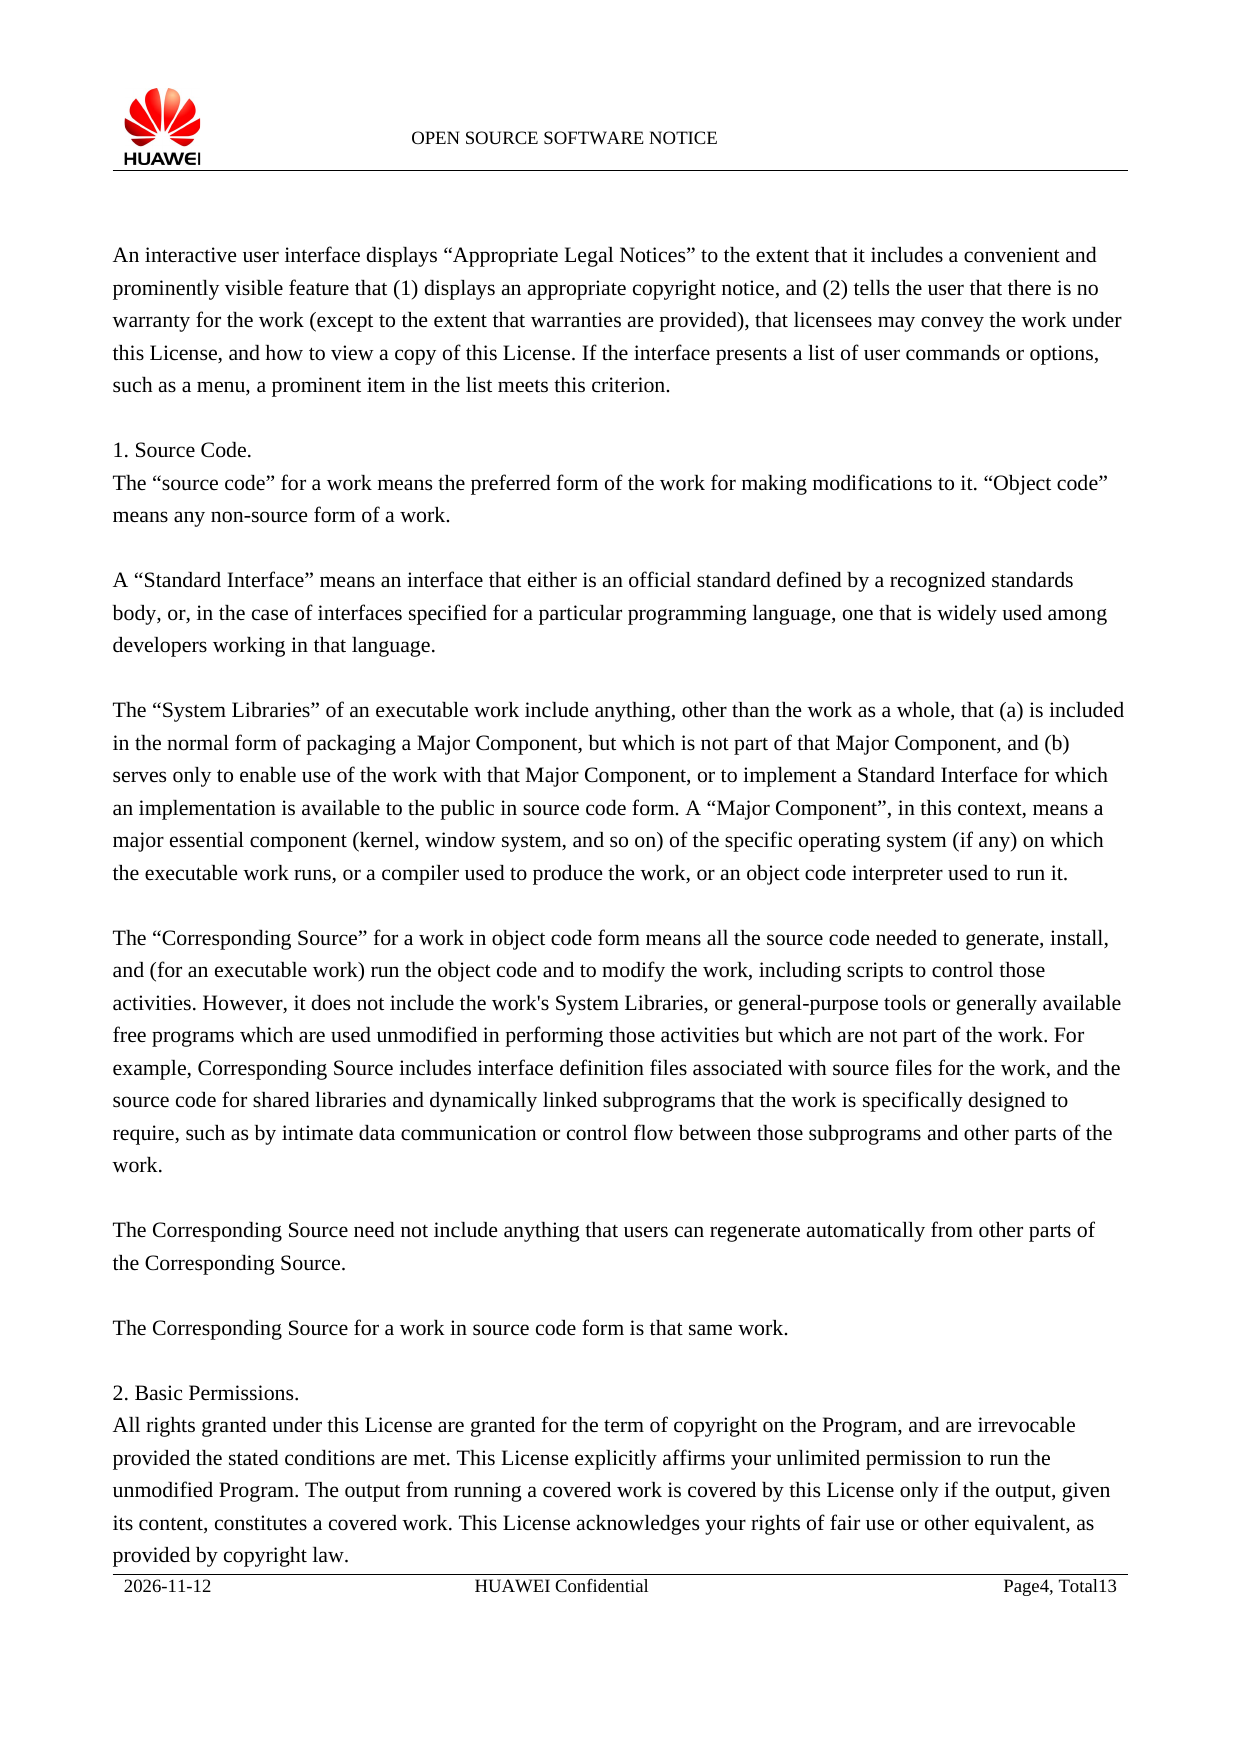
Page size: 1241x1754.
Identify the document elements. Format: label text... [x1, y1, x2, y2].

picture [124, 88, 201, 165]
